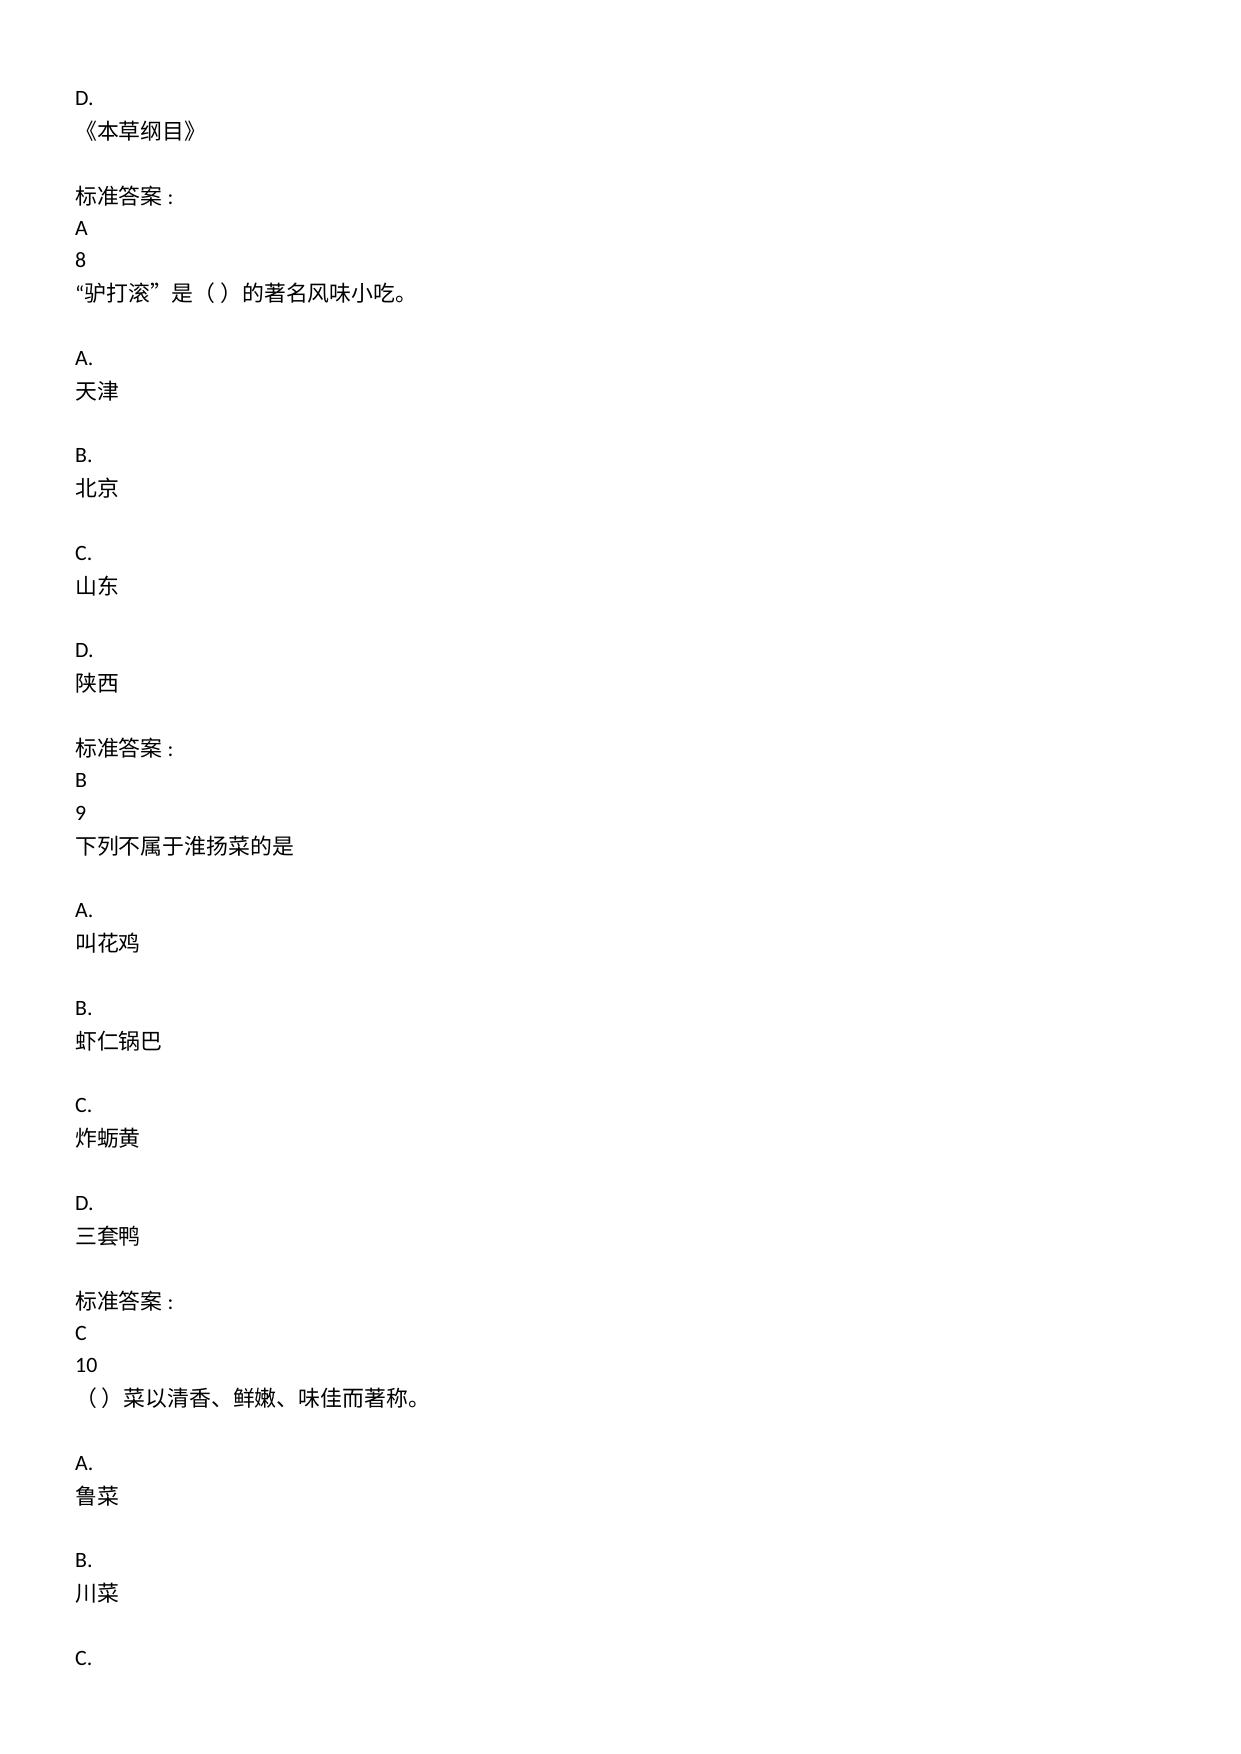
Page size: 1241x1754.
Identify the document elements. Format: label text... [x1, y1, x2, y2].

text 三套鸭 [75, 1218, 1165, 1251]
text 《本草纲目》 [75, 113, 1165, 146]
text 川菜 [75, 1576, 1165, 1608]
text D. [75, 81, 1165, 113]
text 标准答案 : [75, 1283, 1165, 1316]
text 山东 [75, 568, 1165, 601]
text D. [75, 633, 1165, 666]
text 10 [75, 1348, 1165, 1381]
text 炸蛎黄 [75, 1121, 1165, 1153]
text 标准答案 : [75, 731, 1165, 763]
text 虾仁锅巴 [75, 1023, 1165, 1056]
text B [75, 763, 1165, 796]
text A. [75, 893, 1165, 926]
text A. [75, 1446, 1165, 1478]
text （ ）菜以清香、鲜嫩、味佳而著称。 [75, 1381, 1165, 1413]
text A. [75, 341, 1165, 373]
text 9 [75, 796, 1165, 828]
text C [75, 1316, 1165, 1348]
text “驴打滚”是（ ）的著名风味小吃。 [75, 276, 1165, 308]
text C. [75, 1088, 1165, 1121]
text 8 [75, 243, 1165, 276]
text 鲁菜 [75, 1478, 1165, 1511]
text D. [75, 1186, 1165, 1218]
text 下列不属于淮扬菜的是 [75, 828, 1165, 861]
text C. [75, 1641, 1165, 1673]
text 叫花鸡 [75, 926, 1165, 958]
text A [75, 211, 1165, 243]
text 陕西 [75, 666, 1165, 698]
text B. [75, 438, 1165, 471]
text B. [75, 991, 1165, 1023]
text 北京 [75, 471, 1165, 503]
text 天津 [75, 373, 1165, 406]
text C. [75, 536, 1165, 568]
text B. [75, 1543, 1165, 1576]
text 标准答案 : [75, 178, 1165, 211]
